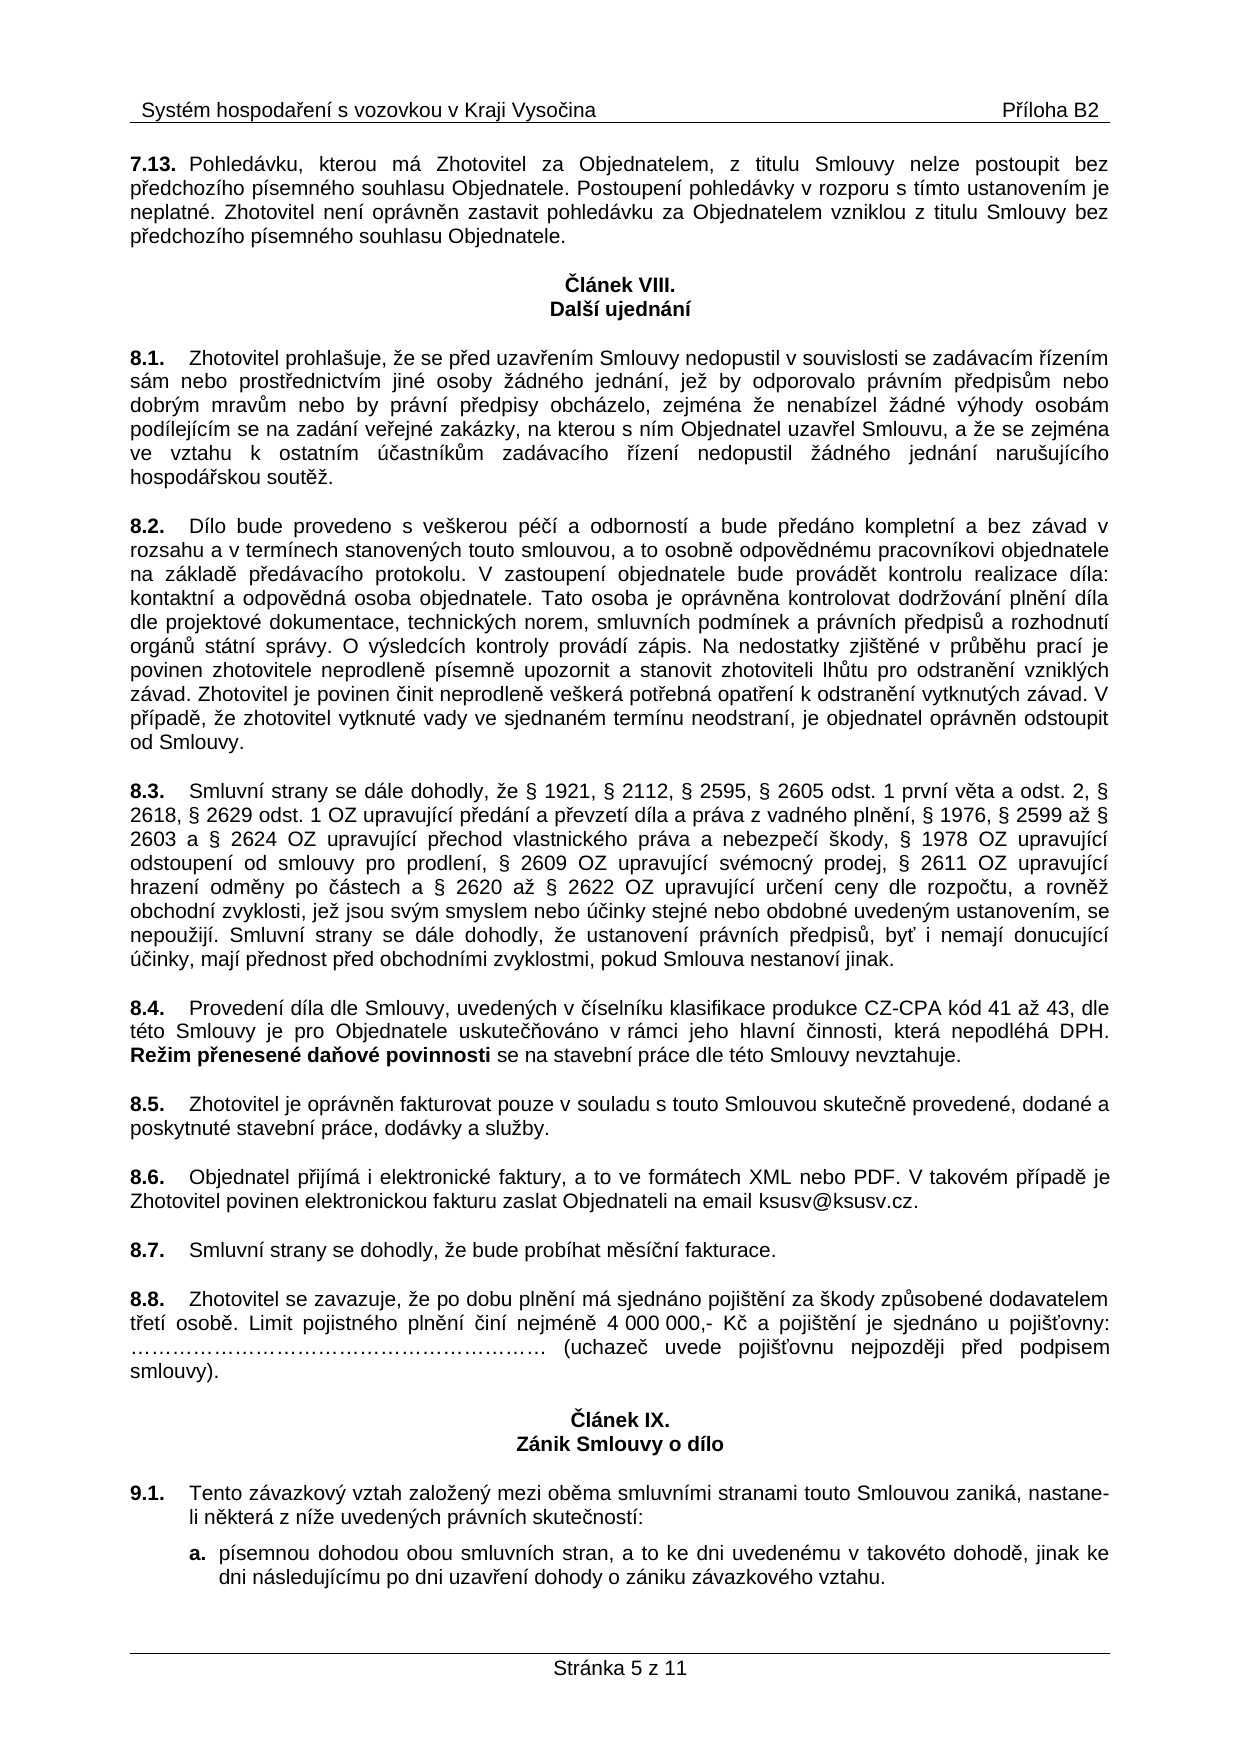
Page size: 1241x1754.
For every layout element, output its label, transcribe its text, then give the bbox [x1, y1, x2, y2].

subtitle Další ujednání [130, 296, 1110, 320]
list Zhotovitel se zavazuje, že po dobu plnění má sjednáno pojištění za škody způsobené dodavatelem třetí osobě. Limit pojistného plnění činí nejméně 4 000 000,- Kč a pojištění je sjednáno u pojišťovny:…………………………………………………… (uchazeč uvede pojišťovnu nejpozději před podpisem smlouvy). [130, 1287, 1110, 1383]
list Tento závazkový vztah založený mezi oběma smluvními stranami touto Smlouvou zaniká, nastane-li některá z níže uvedených právních skutečností: [130, 1481, 1110, 1529]
list Smluvní strany se dohodly, že bude probíhat měsíční fakturace. [130, 1238, 1110, 1262]
list Objednatel přijímá i elektronické faktury, a to ve formátech XML nebo PDF. V takovém případě je Zhotovitel povinen elektronickou fakturu zaslat Objednateli na email ksusv@ksusv.cz. [130, 1165, 1110, 1213]
list Zhotovitel prohlašuje, že se před uzavřením Smlouvy nedopustil v souvislosti se zadávacím řízením sám nebo prostřednictvím jiné osoby žádného jednání, jež by odporovalo právním předpisům nebo dobrým mravům nebo by právní předpisy obcházelo, zejména že nenabízel žádné výhody osobám podílejícím se na zadání veřejné zakázky, na kterou s ním Objednatel uzavřel Smlouvu, a že se zejména ve vztahu k ostatním účastníkům zadávacího řízení nedopustil žádného jednání narušujícího hospodářskou soutěž. [130, 345, 1110, 489]
subtitle Článek IX. [130, 1408, 1110, 1432]
list Provedení díla dle Smlouvy, uvedených v číselníku klasifikace produkce CZ-CPA kód 41 až 43, dle této Smlouvy je pro Objednatele uskutečňováno v rámci jeho hlavní činnosti, která nepodléhá DPH. Režim přenesené daňové povinnosti se na stavební práce dle této Smlouvy nevztahuje. [130, 995, 1110, 1067]
list písemnou dohodou obou smluvních stran, a to ke dni uvedenému v takovéto dohodě, jinak ke dni následujícímu po dni uzavření dohody o zániku závazkového vztahu. [189, 1541, 1110, 1589]
list Pohledávku, kterou má Zhotovitel za Objednatelem, z titulu Smlouvy nelze postoupit bez předchozího písemného souhlasu Objednatele. Postoupení pohledávky v rozporu s tímto ustanovením je neplatné. Zhotovitel není oprávněn zastavit pohledávku za Objednatelem vzniklou z titulu Smlouvy bez předchozího písemného souhlasu Objednatele. [130, 152, 1110, 247]
list Zhotovitel je oprávněn fakturovat pouze v souladu s touto Smlouvou skutečně provedené, dodané a poskytnuté stavební práce, dodávky a služby. [130, 1092, 1110, 1140]
text Zánik Smlouvy o dílo [130, 1432, 1110, 1456]
list Smluvní strany se dále dohodly, že § 1921, § 2112, § 2595, § 2605 odst. 1 první věta a odst. 2, § 2618, § 2629 odst. 1 OZ upravující předání a převzetí díla a práva z vadného plnění, § 1976, § 2599 až § 2603 a § 2624 OZ upravující přechod vlastnického práva a nebezpečí škody, § 1978 OZ upravující odstoupení od smlouvy pro prodlení, § 2609 OZ upravující svémocný prodej, § 2611 OZ upravující hrazení odměny po částech a § 2620 až § 2622 OZ upravující určení ceny dle rozpočtu, a rovněž obchodní zvyklosti, jež jsou svým smyslem nebo účinky stejné nebo obdobné uvedeným ustanovením, se nepoužijí. Smluvní strany se dále dohodly, že ustanovení právních předpisů, byť i nemají donucující účinky, mají přednost před obchodními zvyklostmi, pokud Smlouva nestanoví jinak. [130, 779, 1110, 970]
list Dílo bude provedeno s veškerou péčí a odborností a bude předáno kompletní a bez závad v rozsahu a v termínech stanovených touto smlouvou, a to osobně odpovědnému pracovníkovi objednatele na základě předávacího protokolu. V zastoupení objednatele bude provádět kontrolu realizace díla: kontaktní a odpovědná osoba objednatele. Tato osoba je oprávněna kontrolovat dodržování plnění díla dle projektové dokumentace, technických norem, smluvních podmínek a právních předpisů a rozhodnutí orgánů státní správy. O výsledcích kontroly provádí zápis. Na nedostatky zjištěné v průběhu prací je povinen zhotovitele neprodleně písemně upozornit a stanovit zhotoviteli lhůtu pro odstranění vzniklých závad. Zhotovitel je povinen činit neprodleně veškerá potřebná opatření k odstranění vytknutých závad. V případě, že zhotovitel vytknuté vady ve sjednaném termínu neodstraní, je objednatel oprávněn odstoupit od Smlouvy. [130, 514, 1110, 754]
subtitle Článek VIII. [130, 272, 1110, 296]
